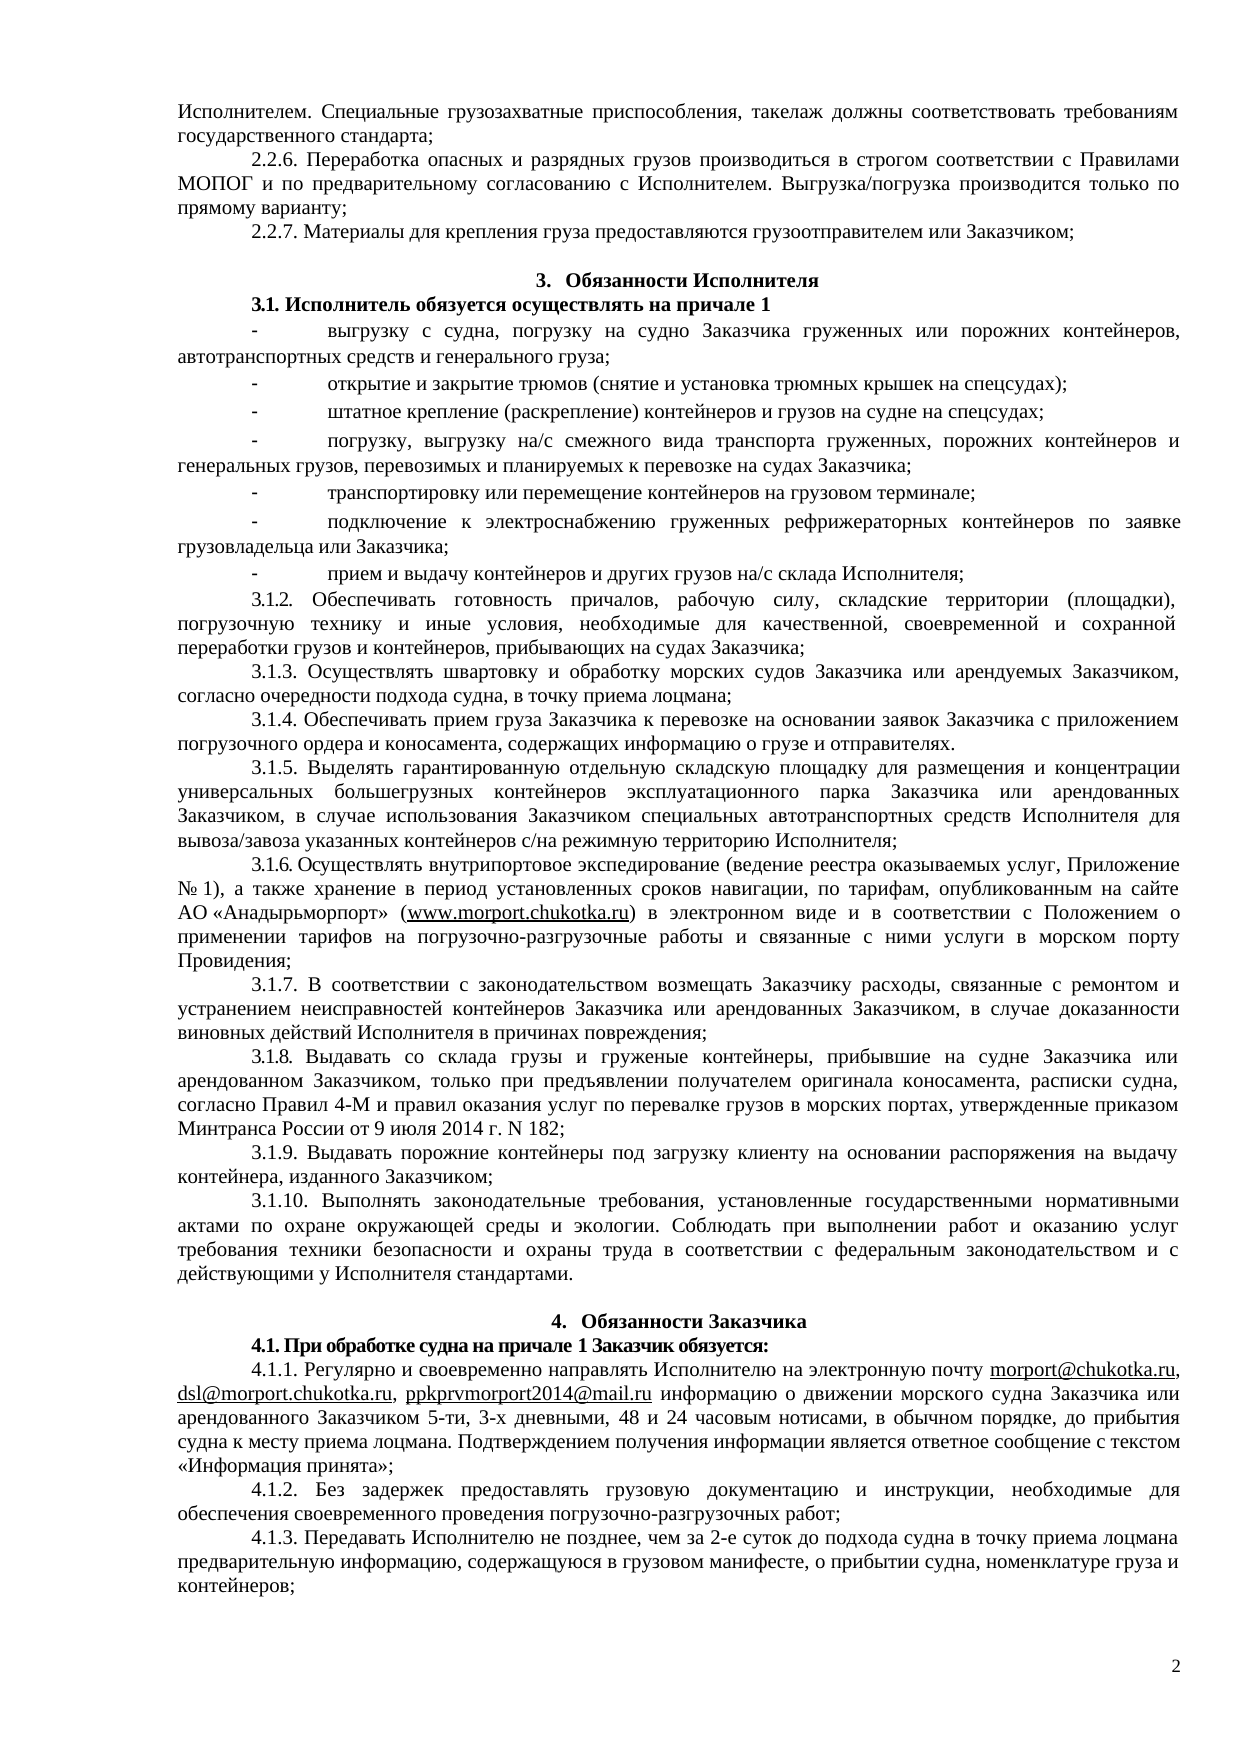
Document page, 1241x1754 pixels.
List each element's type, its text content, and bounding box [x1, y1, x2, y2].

text 3.1.6. Осуществлять внутрипортовое экспедирование (ведение реестра оказываемых услуг, Приложение № 1), а также хранение в период установленных сроков навигации, по тарифам, опубликованным на сайте АО «Анадырьморпорт» (www.morport.chukotka.ru) в электронном виде и в соответствии с Положением о применении тарифов на погрузочно-разгрузочные работы и связанные с ними услуги в морском порту Провидения; [177, 852, 1181, 972]
text 3.1.10. Выполнять законодательные требования, установленные государственными нормативными актами по охране окружающей среды и экологии. Соблюдать при выполнении работ и оказанию услуг требования техники безопасности и охраны труда в соответствии с федеральным законодательством и с действующими у Исполнителя стандартами. [177, 1188, 1180, 1285]
text 3.1.2. Обеспечивать готовность причалов, рабочую силу, складские территории (площадки), погрузочную технику и иные условия, необходимые для качественной, своевременной и сохранной переработки грузов и контейнеров, прибывающих на судах Заказчика; [177, 587, 1176, 659]
text 4.1. При обработке судна на причале 1 Заказчик обязуется: [177, 1333, 1180, 1357]
list штатное крепление (раскрепление) контейнеров и грузов на судне на спецсудах; [177, 397, 1181, 425]
list прием и выдачу контейнеров и других грузов на/с склада Исполнителя; [177, 558, 1181, 587]
text 4.1.1. Регулярно и своевременно направлять Исполнителю на электронную почту morport@chukotka.ru, dsl@morport.chukotka.ru, ppkprvmorport2014@mail.ru информацию о движении морского судна Заказчика или арендованного Заказчиком 5-ти, 3-х дневными, 48 и 24 часовым нотисами, в обычном порядке, до прибытия судна к месту приема лоцмана. Подтверждением получения информации является ответное сообщение с текстом «Информация принята»; [177, 1357, 1180, 1477]
text 4.1.2. Без задержек предоставлять грузовую документацию и инструкции, необходимые для обеспечения своевременного проведения погрузочно-разгрузочных работ; [177, 1477, 1181, 1525]
text 3.1.7. В соответствии с законодательством возмещать Заказчику расходы, связанные с ремонтом и устранением неисправностей контейнеров Заказчика или арендованных Заказчиком, в случае доказанности виновных действий Исполнителя в причинах повреждения; [177, 972, 1181, 1044]
text 4.1.3. Передавать Исполнителю не позднее, чем за 2-е суток до подхода судна в точку приема лоцмана предварительную информацию, содержащуюся в грузовом манифесте, о прибытии судна, номенклатуре груза и контейнеров; [177, 1525, 1180, 1597]
list открытие и закрытие трюмов (снятие и установка трюмных крышек на спецсудах); [177, 368, 1181, 397]
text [177, 99, 1178, 147]
text 3.1.8. Выдавать со склада грузы и груженые контейнеры, прибывшие на судне Заказчика или арендованном Заказчиком, только при предъявлении получателем оригинала коносамента, расписки судна, согласно Правил 4-М и правил оказания услуг по перевалке грузов в морских портах, утвержденные приказом Минтранса России от 9 июля 2014 г. N 182; [177, 1044, 1179, 1140]
list транспортировку или перемещение контейнеров на грузовом терминале; [177, 477, 1181, 506]
list Обязанности Заказчика [177, 1309, 1181, 1333]
list погрузку, выгрузку на/с смежного вида транспорта груженных, порожних контейнеров и генеральных грузов, перевозимых и планируемых к перевозке на судах Заказчика; [177, 425, 1181, 477]
text 3.1.5. Выделять гарантированную отдельную складскую площадку для размещения и концентрации универсальных большегрузных контейнеров эксплуатационного парка Заказчика или арендованных Заказчиком, в случае использования Заказчиком специальных автотранспортных средств Исполнителя для вывоза/завоза указанных контейнеров с/на режимную территорию Исполнителя; [177, 755, 1181, 852]
list Обязанности Исполнителя [177, 267, 1177, 292]
list подключение к электроснабжению груженных рефрижераторных контейнеров по заявке грузовладельца или Заказчика; [177, 506, 1181, 558]
text 3.1.3. Осуществлять швартовку и обработку морских судов Заказчика или арендуемых Заказчиком, согласно очередности подхода судна, в точку приема лоцмана; [177, 659, 1180, 707]
text 2.2.6. Переработка опасных и разрядных грузов производиться в строгом соответствии с Правилами МОПОГ и по предварительному согласованию с Исполнителем. Выгрузка/погрузка производится только по прямому варианту; [177, 147, 1181, 219]
text 3.1.9. Выдавать порожние контейнеры под загрузку клиенту на основании распоряжения на выдачу контейнера, изданного Заказчиком; [177, 1140, 1179, 1188]
text 3.1. Исполнитель обязуется осуществлять на причале 1 [177, 292, 1181, 316]
text 2.2.7. Материалы для крепления груза предоставляются грузоотправителем или Заказчиком; [177, 219, 1177, 243]
list выгрузку с судна, погрузку на судно Заказчика груженных или порожних контейнеров, автотранспортных средств и генерального груза; [177, 316, 1181, 368]
text 3.1.4. Обеспечивать прием груза Заказчика к перевозке на основании заявок Заказчика с приложением погрузочного ордера и коносамента, содержащих информацию о грузе и отправителях. [177, 707, 1180, 755]
